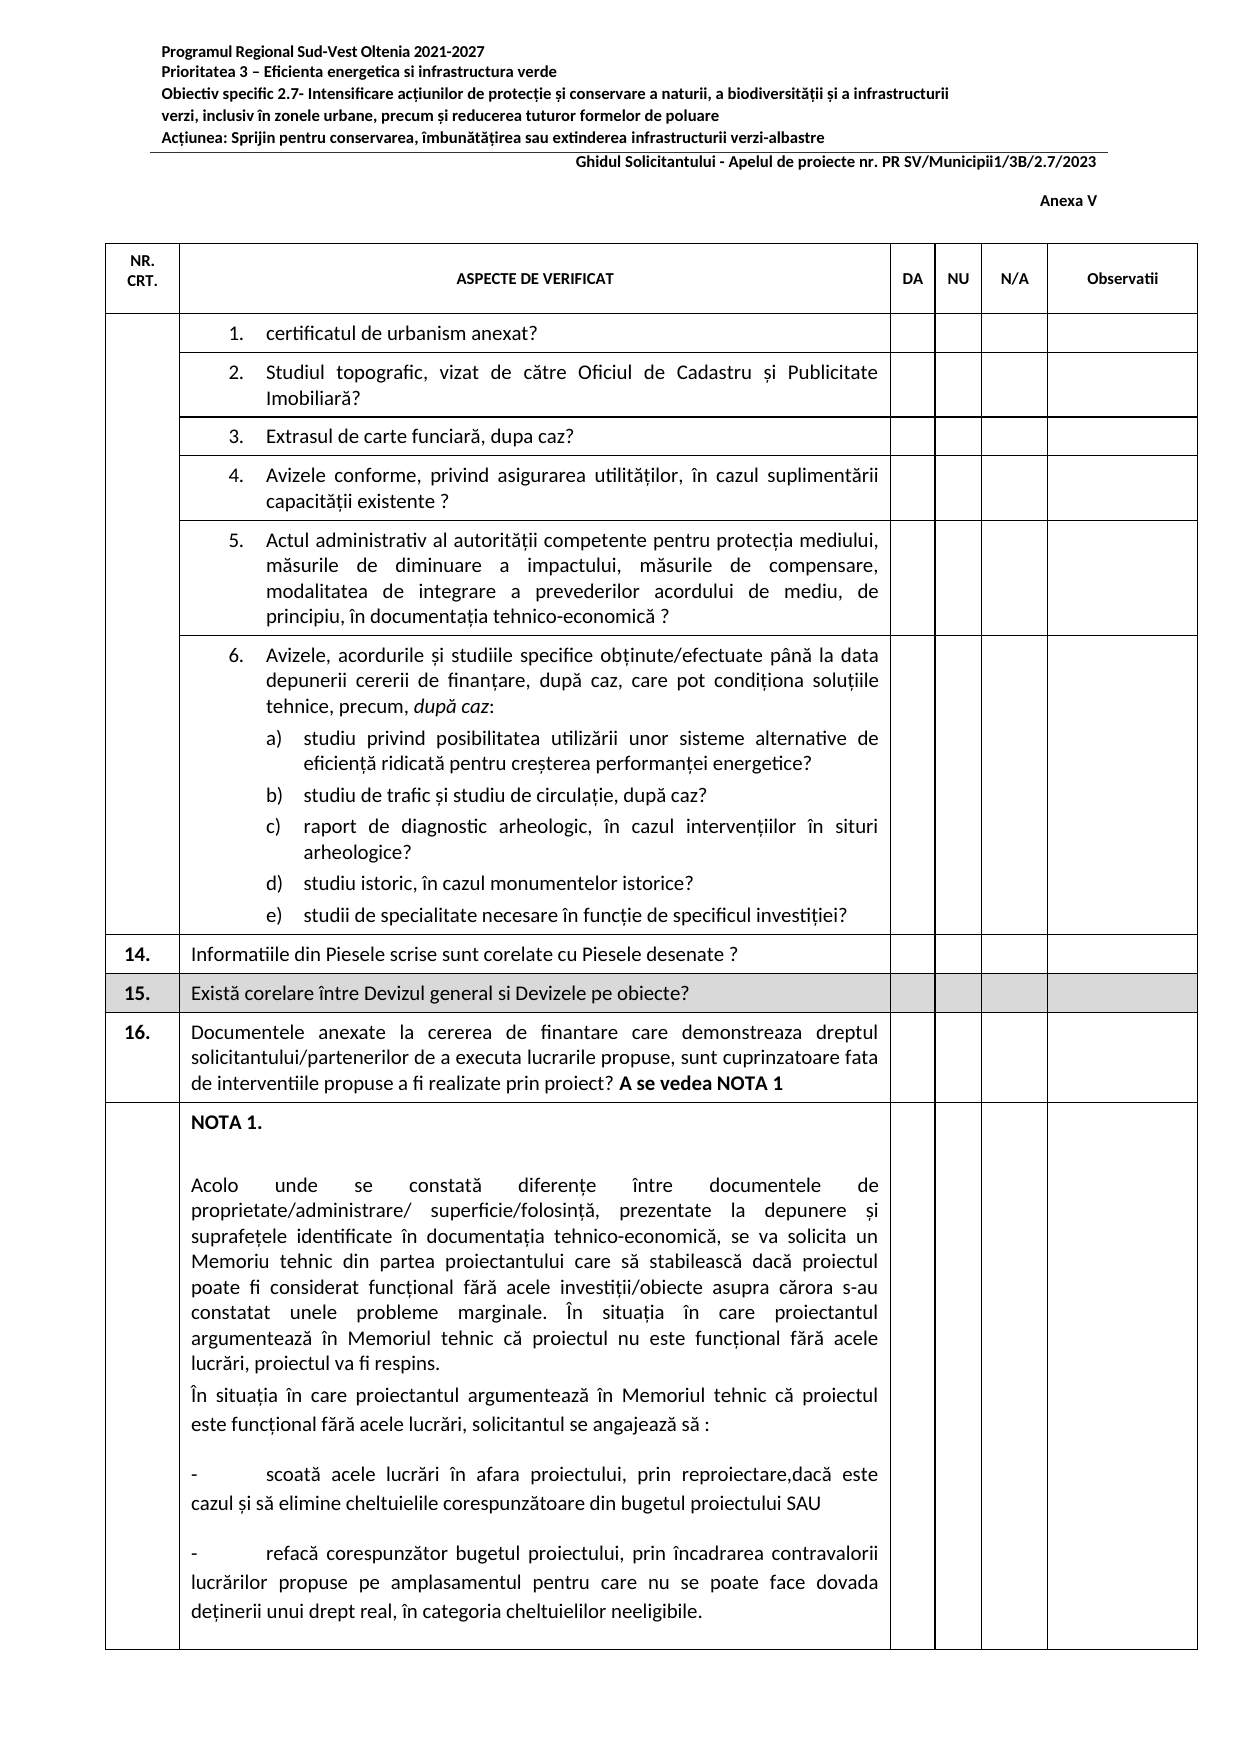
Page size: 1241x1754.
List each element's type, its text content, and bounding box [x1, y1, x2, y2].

table_header N/A [982, 244, 1047, 313]
table_cell [982, 935, 1047, 973]
table_header ASPECTE DE VERIFICAT [180, 244, 890, 313]
table_cell [936, 974, 981, 1012]
table_cell [936, 353, 981, 416]
table_header NR. CRT. [106, 244, 179, 313]
table_cell [891, 418, 934, 455]
table_cell [891, 314, 934, 352]
table_cell [936, 314, 981, 352]
table_cell Studiul topografic, vizat de către Oficiul de Cadastru şi Publicitate Imobiliară? [180, 353, 890, 416]
table_cell [936, 1013, 981, 1102]
table_cell [1048, 314, 1197, 352]
table_cell [982, 314, 1047, 352]
table_cell [891, 456, 934, 520]
table_cell [891, 974, 934, 1012]
table_cell [936, 456, 981, 520]
table_cell [1048, 1013, 1197, 1102]
table_cell Avizele conforme, privind asigurarea utilităţilor, în cazul suplimentării capacităţii existente ? [180, 456, 890, 520]
table_cell Există corelare între Devizul general si Devizele pe obiecte? [180, 974, 890, 1012]
table_cell [1048, 353, 1197, 416]
table_cell [106, 974, 179, 1012]
table_cell [106, 1013, 179, 1102]
table_cell Actul administrativ al autorităţii competente pentru protecţia mediului, măsurile de diminuare a impactului, măsurile de compensare, modalitatea de integrare a prevederilor acordului de mediu, de principiu, în documentaţia tehnico-economică ? [180, 521, 890, 635]
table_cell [180, 1103, 890, 1649]
table_cell [1048, 636, 1197, 934]
table_header DA [891, 244, 934, 313]
table_cell [891, 1013, 934, 1102]
table_cell [1048, 521, 1197, 635]
table_cell [1048, 935, 1197, 973]
table_header Observatii [1048, 244, 1197, 313]
table_cell [891, 935, 934, 973]
table_cell [982, 456, 1047, 520]
table_cell [936, 1103, 981, 1649]
table_cell [1048, 418, 1197, 455]
table_cell [1048, 1103, 1197, 1649]
table_cell [982, 353, 1047, 416]
table_cell [1048, 974, 1197, 1012]
table_cell [891, 521, 934, 635]
table_cell Extrasul de carte funciară, dupa caz? [180, 418, 890, 455]
table_cell [982, 521, 1047, 635]
table_cell [982, 418, 1047, 455]
table_cell certificatul de urbanism anexat? [180, 314, 890, 352]
table_cell Documentele anexate la cererea de finantare care demonstreaza dreptul solicitantului/partenerilor de a executa lucrarile propuse, sunt cuprinzatoare fata de interventiile propuse a fi realizate prin proiect? A se vedea NOTA 1 [180, 1013, 890, 1102]
table_cell Informatiile din Piesele scrise sunt corelate cu Piesele desenate ? [180, 935, 890, 973]
table_cell [106, 314, 179, 934]
table_cell [106, 935, 179, 973]
table_cell [891, 1103, 934, 1649]
table_cell [982, 1013, 1047, 1102]
table_header NU [936, 244, 981, 313]
table_cell [106, 1103, 179, 1649]
table_cell [891, 636, 934, 934]
table_cell [936, 636, 981, 934]
table_cell [982, 974, 1047, 1012]
table_cell Avizele, acordurile şi studiile specifice obținute/efectuate până la data depunerii cererii de finanțare, după caz, care pot condiţiona soluţiile tehnice, precum, după caz: studiu privind posibilitatea utilizării unor sisteme alternative de eficienţă ridicată pentru creşterea performanţei energetice? studiu de trafic şi studiu de circulaţie, după caz? raport de diagnostic arheologic, în cazul intervenţiilor în situri arheologice? studiu istoric, în cazul monumentelor istorice? studii de specialitate necesare în funcţie de specificul investiţiei? [180, 636, 890, 934]
table_cell [891, 353, 934, 416]
table_cell [982, 636, 1047, 934]
table_cell [936, 418, 981, 455]
table_cell [936, 935, 981, 973]
table_cell [1048, 456, 1197, 520]
table_cell [982, 1103, 1047, 1649]
table_cell [936, 521, 981, 635]
